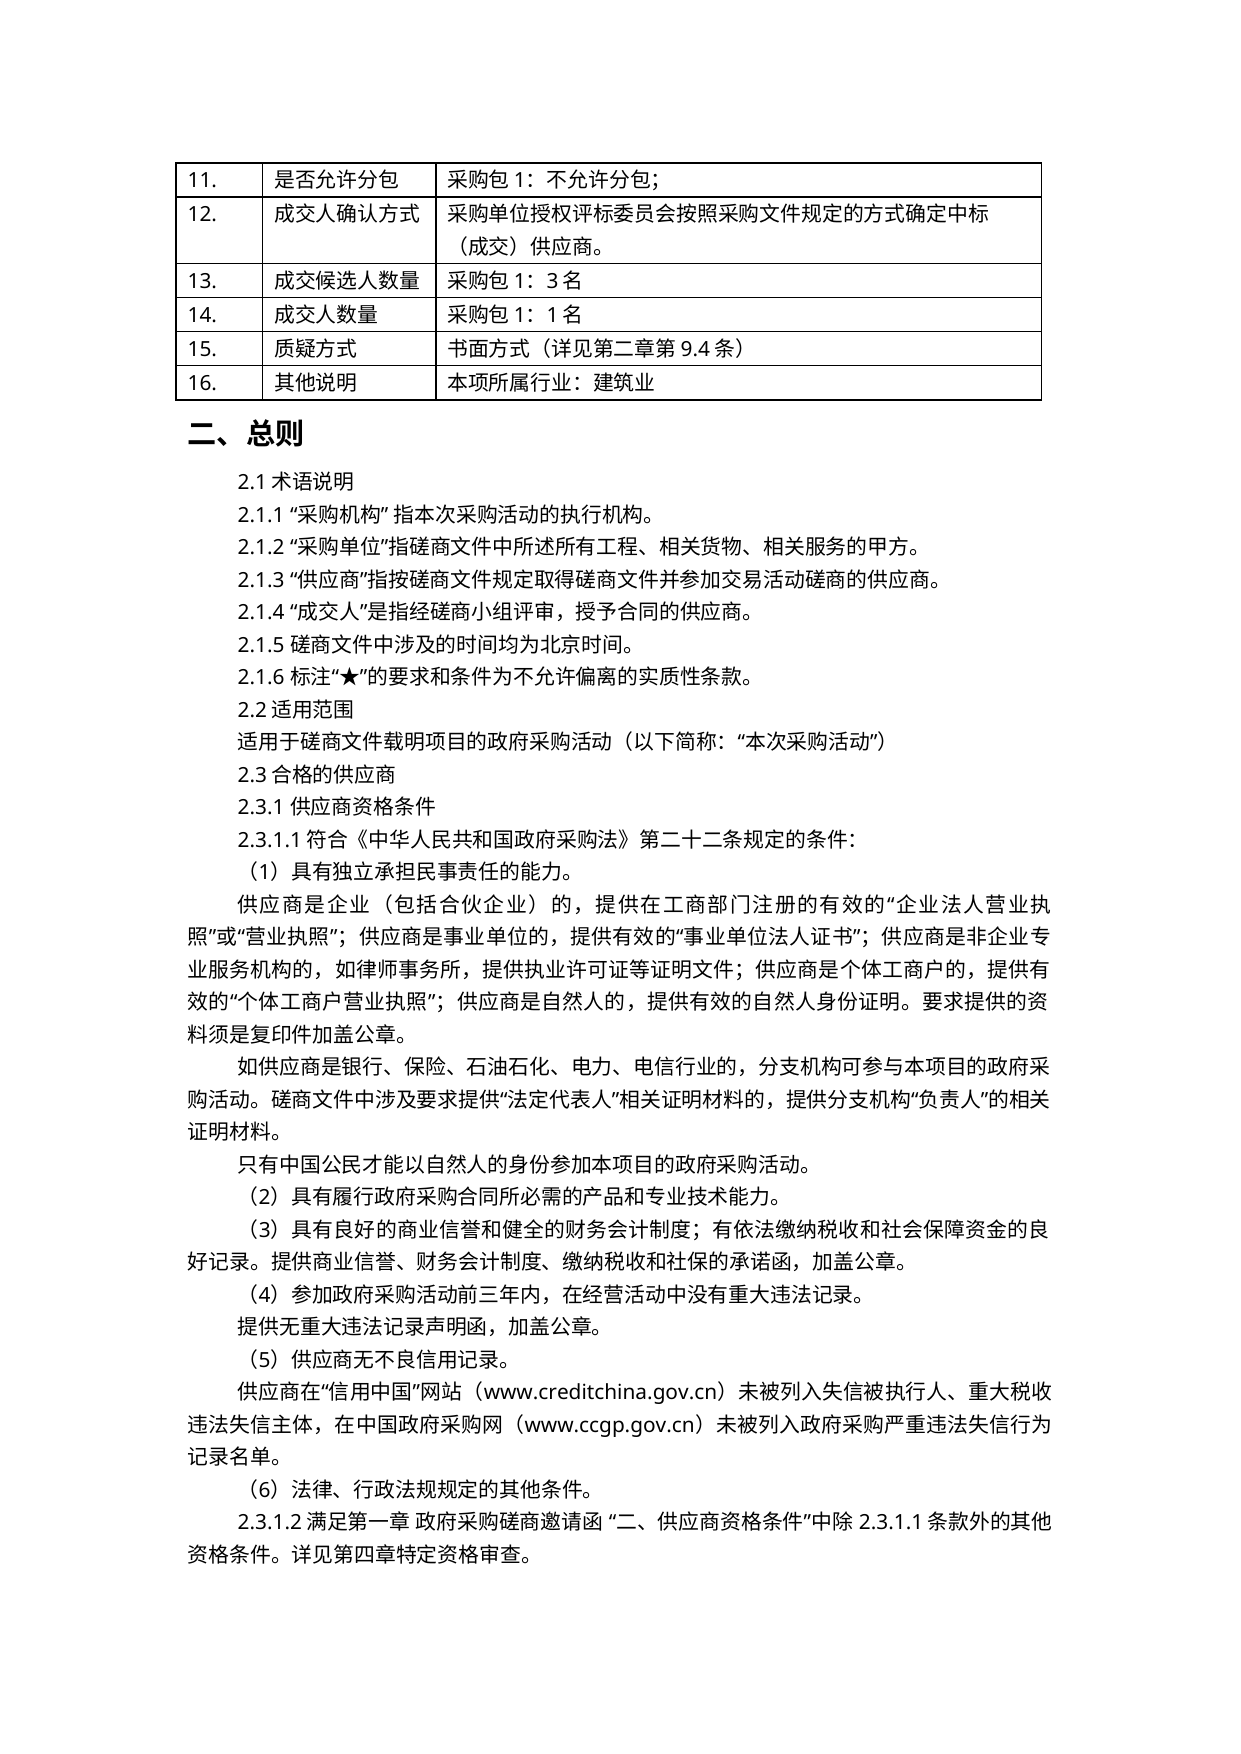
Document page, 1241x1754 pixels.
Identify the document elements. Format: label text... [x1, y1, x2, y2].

table_cell 11. [177, 164, 262, 196]
table_cell 16. [177, 366, 262, 399]
table_cell 成交人数量 [263, 298, 435, 331]
text 2.3合格的供应商 [187, 758, 1053, 790]
table_cell 质疑方式 [263, 332, 435, 365]
text 2.1.1 “采购机构” 指本次采购活动的执行机构。 [187, 498, 1053, 530]
table_cell 本项所属行业：建筑业 [437, 366, 1041, 399]
text 2.1.5 磋商文件中涉及的时间均为北京时间。 [187, 628, 1053, 660]
text 适用于磋商文件载明项目的政府采购活动（以下简称：“本次采购活动”） [187, 725, 1053, 758]
text 供应商是企业（包括合伙企业）的，提供在工商部门注册的有效的“企业法人营业执照”或“营业执照”；供应商是事业单位的，提供有效的“事业单位法人证书”；供应商是非企业专业服务机构的，如律师事务所，提供执业许可证等证明文件；供应商是个体工商户的，提供有效的“个体工商户营业执照”；供应商是自然人的，提供有效的自然人身份证明。要求提供的资料须是复印件加盖公章。 [187, 888, 1053, 1050]
table_cell 成交人确认方式 [263, 198, 435, 263]
text 2.3.1.1符合《中华人民共和国政府采购法》第二十二条规定的条件： [187, 823, 1053, 855]
text （5）供应商无不良信用记录。 [187, 1343, 1053, 1375]
table_cell 采购包1：1名 [437, 298, 1041, 331]
text 2.1术语说明 [187, 465, 1053, 498]
table_cell 是否允许分包 [263, 164, 435, 196]
text 供应商在“信用中国”网站（www.creditchina.gov.cn）未被列入失信被执行人、重大税收违法失信主体，在中国政府采购网（www.ccgp.gov.cn）未被列入政府采购严重违法失信行为记录名单。 [187, 1375, 1053, 1473]
text 2.1.4 “成交人”是指经磋商小组评审，授予合同的供应商。 [187, 595, 1053, 628]
table_cell 采购包1：3名 [437, 264, 1041, 297]
text （3）具有良好的商业信誉和健全的财务会计制度；有依法缴纳税收和社会保障资金的良好记录。提供商业信誉、财务会计制度、缴纳税收和社保的承诺函，加盖公章。 [187, 1213, 1053, 1278]
text 2.1.6 标注“★”的要求和条件为不允许偏离的实质性条款。 [187, 660, 1053, 693]
table_cell 采购单位授权评标委员会按照采购文件规定的方式确定中标（成交）供应商。 [437, 198, 1041, 263]
text （1）具有独立承担民事责任的能力。 [187, 855, 1053, 888]
text 只有中国公民才能以自然人的身份参加本项目的政府采购活动。 [187, 1148, 1053, 1180]
text 2.3.1 供应商资格条件 [187, 790, 1053, 823]
text 2.2适用范围 [187, 693, 1053, 725]
table_cell 其他说明 [263, 366, 435, 399]
table_cell 书面方式（详见第二章第9.4条） [437, 332, 1041, 365]
table_cell 13. [177, 264, 262, 297]
table_cell 15. [177, 332, 262, 365]
text 如供应商是银行、保险、石油石化、电力、电信行业的，分支机构可参与本项目的政府采购活动。磋商文件中涉及要求提供“法定代表人”相关证明材料的，提供分支机构“负责人”的相关证明材料。 [187, 1050, 1053, 1148]
text 2.3.1.2满足第一章 政府采购磋商邀请函 “二、供应商资格条件”中除2.3.1.1条款外的其他资格条件。详见第四章特定资格审查。 [187, 1505, 1053, 1570]
text （4）参加政府采购活动前三年内，在经营活动中没有重大违法记录。 [187, 1278, 1053, 1310]
text （2）具有履行政府采购合同所必需的产品和专业技术能力。 [187, 1180, 1053, 1213]
table_cell 14. [177, 298, 262, 331]
text 2.1.3 “供应商”指按磋商文件规定取得磋商文件并参加交易活动磋商的供应商。 [187, 563, 1053, 595]
text 二、总则 [187, 400, 1053, 465]
text 提供无重大违法记录声明函，加盖公章。 [187, 1310, 1053, 1343]
table_cell 成交候选人数量 [263, 264, 435, 297]
table_cell 12. [177, 198, 262, 263]
text （6）法律、行政法规规定的其他条件。 [187, 1473, 1053, 1505]
text 2.1.2 “采购单位”指磋商文件中所述所有工程、相关货物、相关服务的甲方。 [187, 530, 1053, 563]
table_cell 采购包1：不允许分包； [437, 164, 1041, 196]
